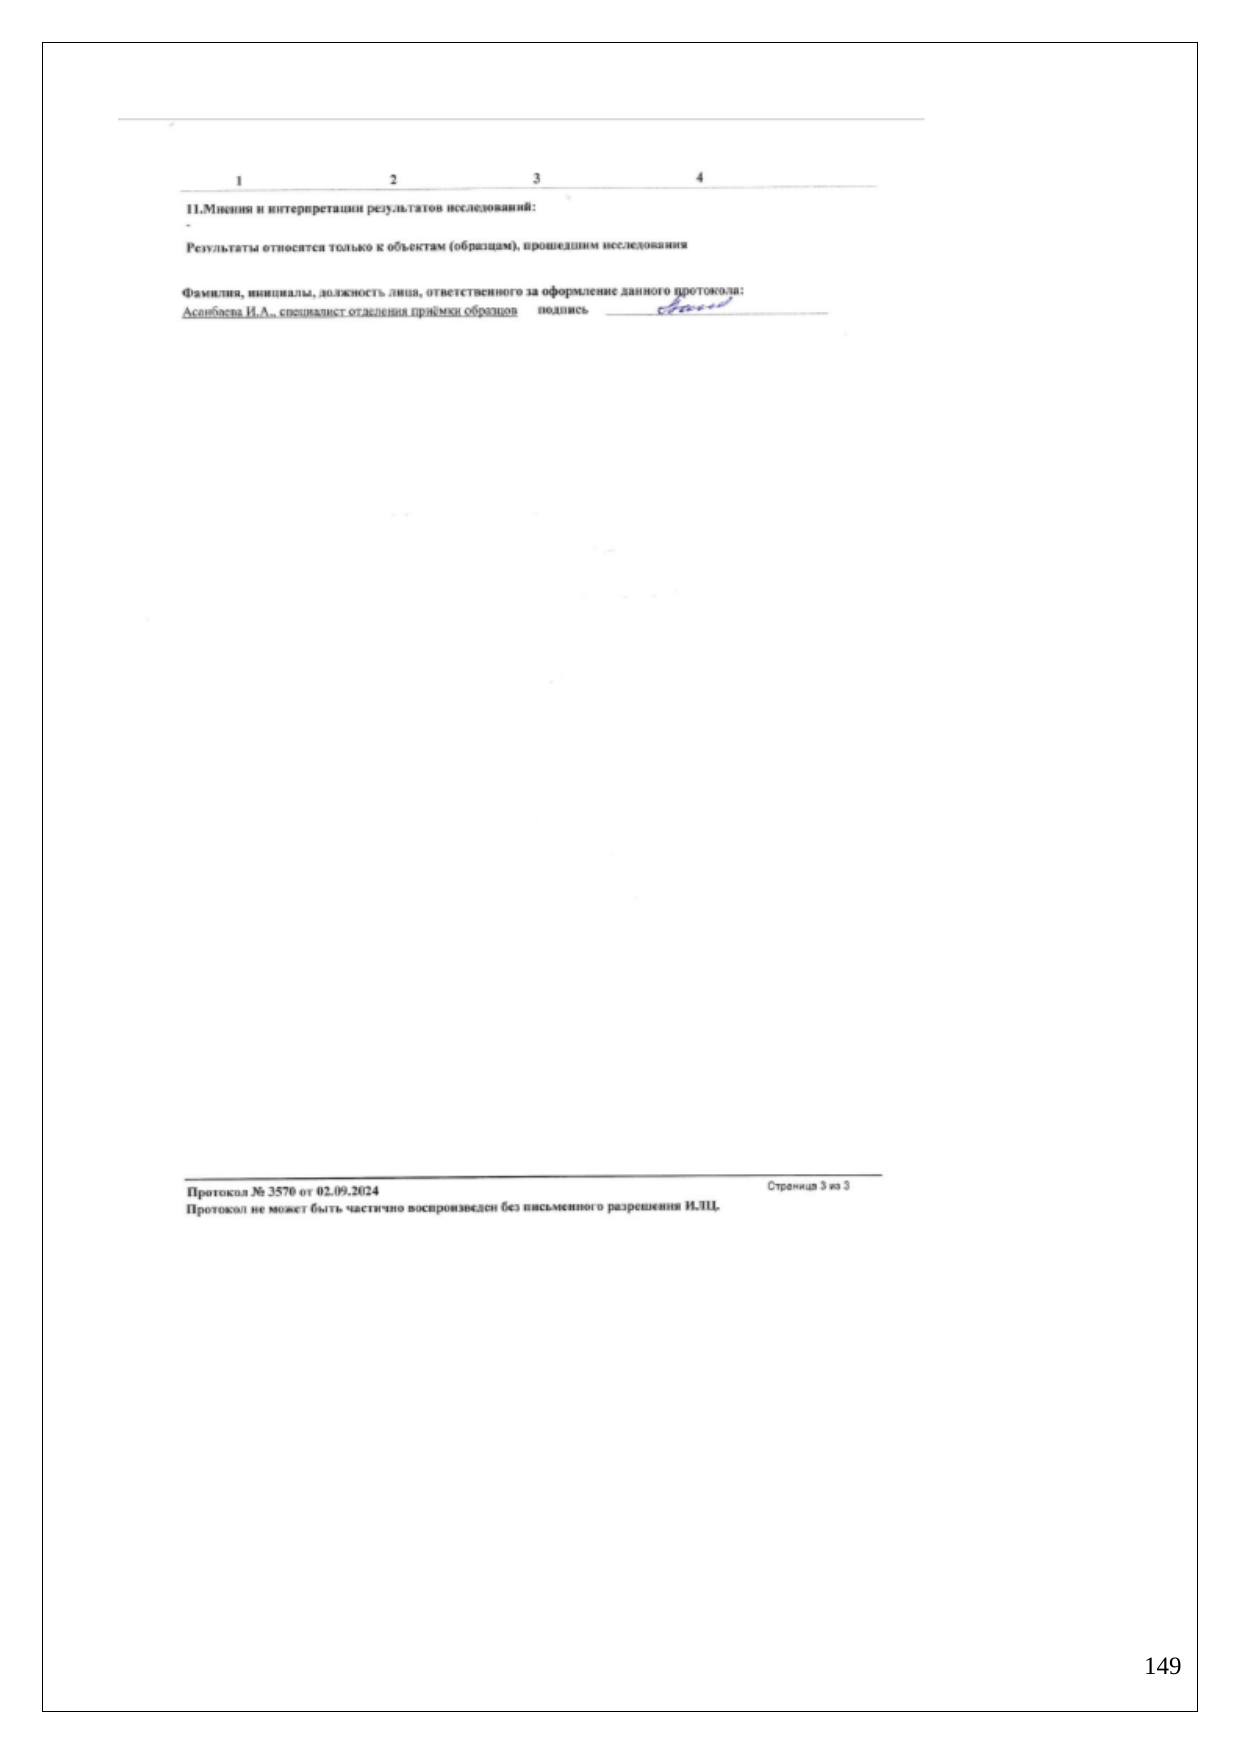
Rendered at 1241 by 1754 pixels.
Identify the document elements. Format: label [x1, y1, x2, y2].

picture [118, 118, 925, 1256]
